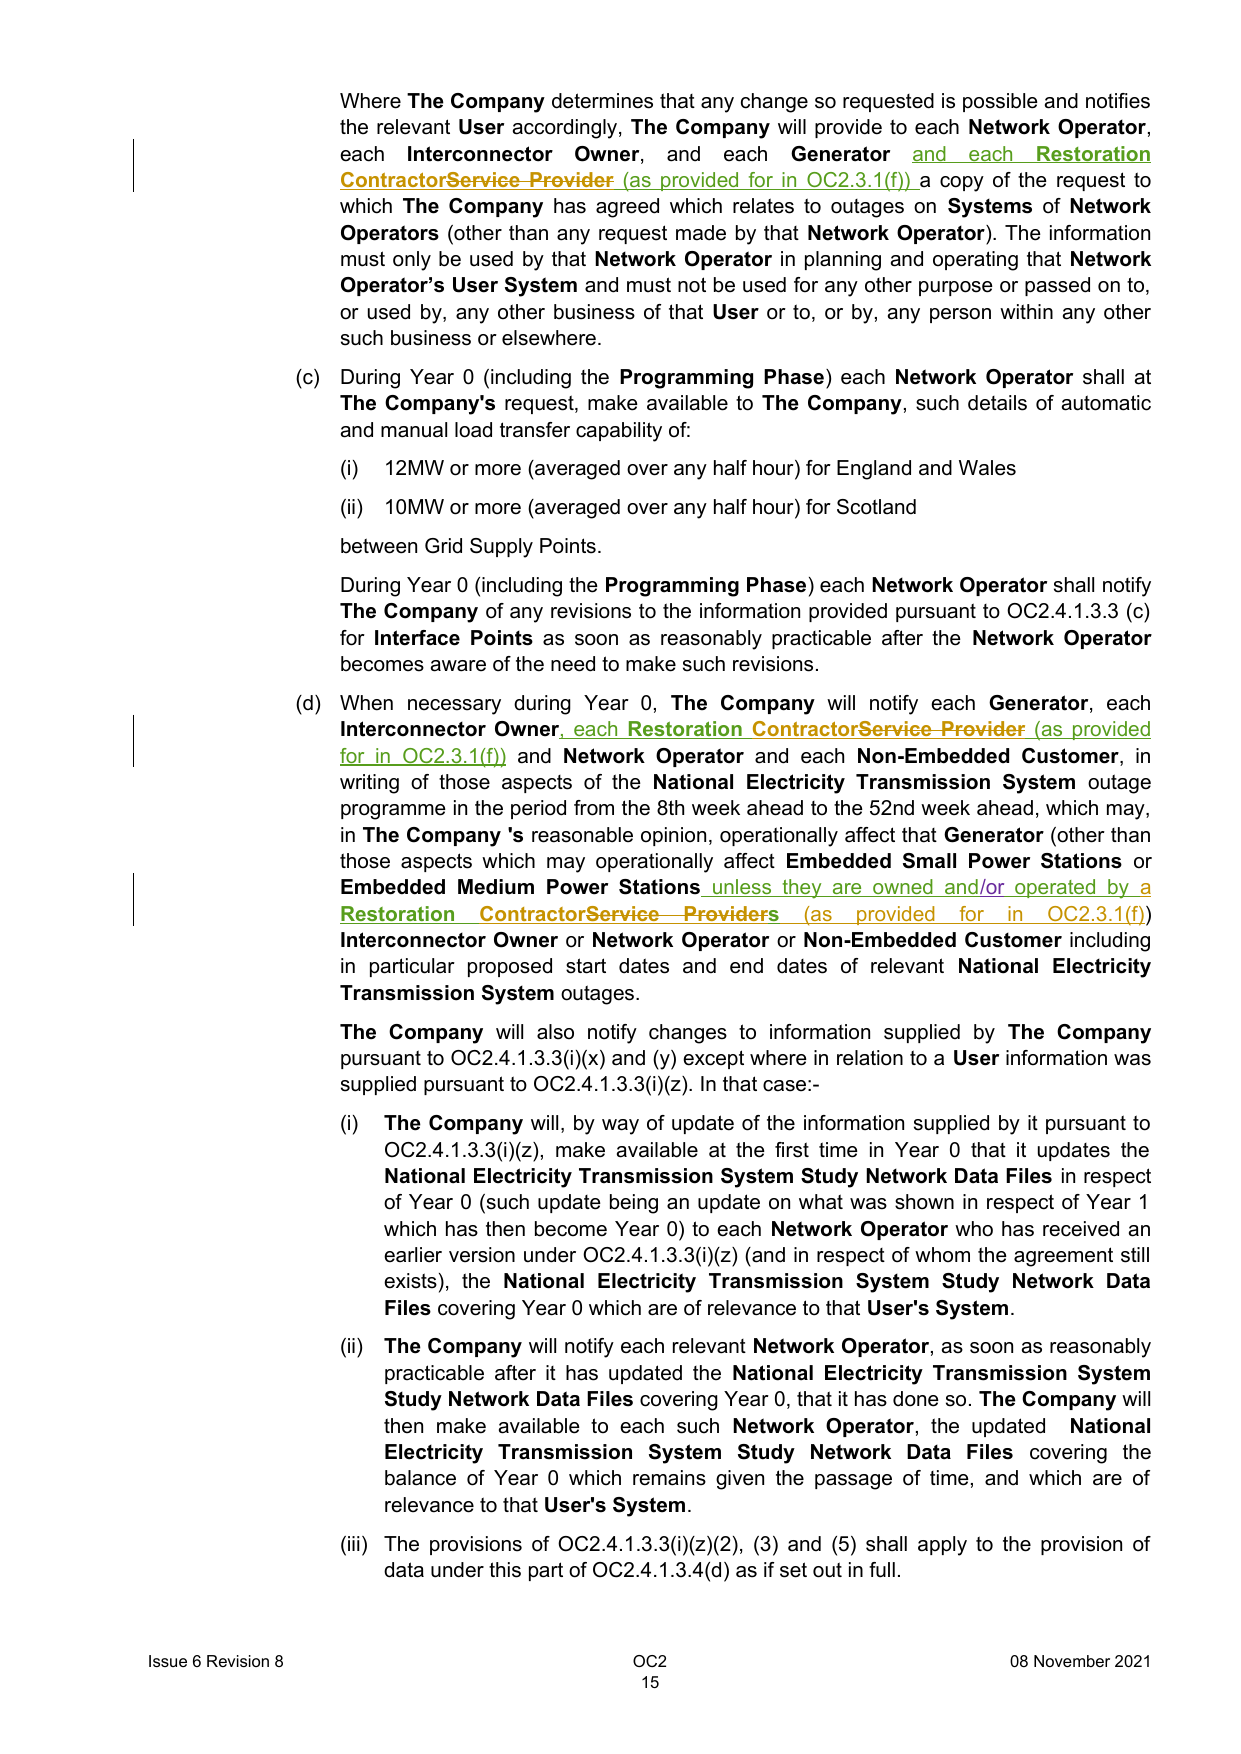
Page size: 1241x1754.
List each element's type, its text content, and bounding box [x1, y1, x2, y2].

text (c) During Year 0 (including the Programming Phase) each Network Operator shall at The Company's request, make available to The Company, such details of automatic and manual load transfer capability of: [295, 365, 1152, 441]
text (d) When necessary during Year 0, The Company will notify each Generator, each Interconnector Owner and Network Operator and each Non-Embedded Customer, in writing of those aspects of the National Electricity Transmission System outage programme in the period from the 8th week ahead to the 52nd week ahead, which may, in The Company 's reasonable opinion, operationally affect that Generator (other than those aspects which may operationally affect Embedded Small Power Stations or Embedded Medium Power Stations) Interconnector Owner or Network Operator or Non-Embedded Customer including in particular proposed start dates and end dates of relevant National Electricity Transmission System outages. [295, 691, 1152, 1004]
text between Grid Supply Points. [295, 534, 1152, 558]
text (iii) The provisions of OC2.4.1.3.3(i)(z)(2), (3) and (5) shall apply to the provision of data under this part of OC2.4.1.3.4(d) as if set out in full. [340, 1531, 1152, 1582]
text During Year 0 (including the Programming Phase) each Network Operator shall notify The Company of any revisions to the information provided pursuant to OC2.4.1.3.3 (c) for Interface Points as soon as reasonably practicable after the Network Operator becomes aware of the need to make such revisions. [295, 573, 1152, 676]
text (i) 12MW or more (averaged over any half hour) for England and Wales [340, 456, 1152, 480]
text (i) The Company will, by way of update of the information supplied by it pursuant to OC2.4.1.3.3(i)(z), make available at the first time in Year 0 that it updates the National Electricity Transmission System Study Network Data Files in respect of Year 0 (such update being an update on what was shown in respect of Year 1 which has then become Year 0) to each Network Operator who has received an earlier version under OC2.4.1.3.3(i)(z) (and in respect of whom the agreement still exists), the National Electricity Transmission System Study Network Data Files covering Year 0 which are of relevance to that User's System. [340, 1111, 1152, 1319]
text The Company will also notify changes to information supplied by The Company pursuant to OC2.4.1.3.3(i)(x) and (y) except where in relation to a User information was supplied pursuant to OC2.4.1.3.3(i)(z). In that case:- [295, 1019, 1152, 1096]
text (ii) 10MW or more (averaged over any half hour) for Scotland [340, 495, 1152, 519]
text Where The Company determines that any change so requested is possible and notifies the relevant User accordingly, The Company will provide to each Network Operator, each Interconnector Owner, and each Generator a copy of the request to which The Company has agreed which relates to outages on Systems of Network Operators (other than any request made by that Network Operator). The information must only be used by that Network Operator in planning and operating that Network Operator’s User System and must not be used for any other purpose or passed on to, or used by, any other business of that User or to, or by, any person within any other such business or elsewhere. [295, 89, 1152, 350]
text (ii) The Company will notify each relevant Network Operator, as soon as reasonably practicable after it has updated the National Electricity Transmission System Study Network Data Files covering Year 0, that it has done so. The Company will then make available to each such Network Operator, the updated National Electricity Transmission System Study Network Data Files covering the balance of Year 0 which remains given the passage of time, and which are of relevance to that User's System. [340, 1334, 1152, 1516]
